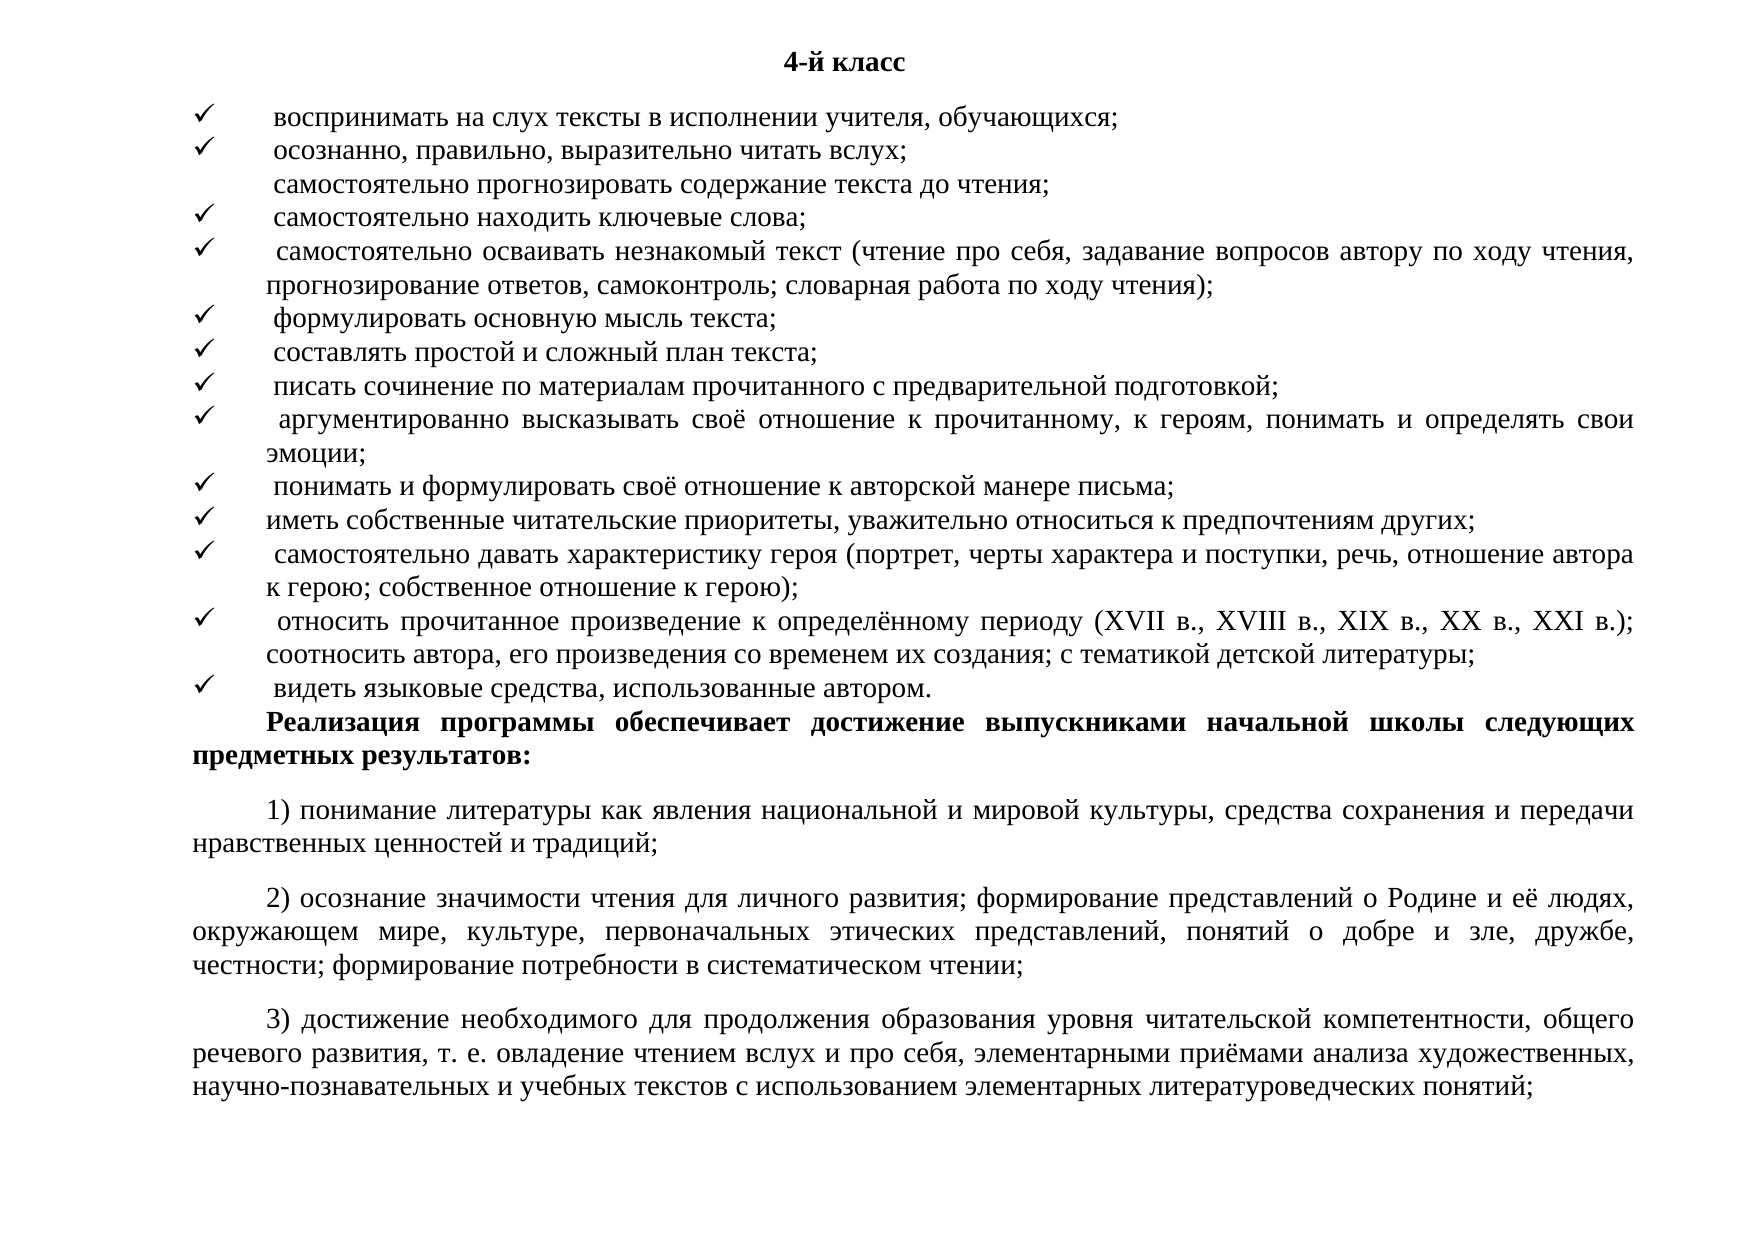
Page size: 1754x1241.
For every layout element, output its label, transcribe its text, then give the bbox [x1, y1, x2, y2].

text 4-й класс [192, 44, 1636, 78]
list относить прочитанное произведение к определённому периоду (XVII в., XVIII в., XIX в., XX в., XXI в.); соотносить автора, его произведения со временем их создания; с тематикой детской литературы; [192, 603, 1636, 670]
text Реализация программы обеспечивает достижение выпускниками начальной школы следующих предметных результатов: [192, 704, 1636, 771]
text 3) достижение необходимого для продолжения образования уровня читательской компетентности, общего речевого развития, т. е. овладение чтением вслух и про себя, элементарными приёмами анализа художественных, научно-познавательных и учебных текстов с использованием элементарных литературоведческих понятий; [192, 1001, 1636, 1102]
list самостоятельно давать характеристику героя (портрет, черты характера и поступки, речь, отношение автора к герою; собственное отношение к герою); [192, 536, 1636, 603]
text 1) понимание литературы как явления национальной и мировой культуры, средства сохранения и передачи нравственных ценностей и традиций; [192, 792, 1636, 859]
list писать сочинение по материалам прочитанного с предварительной подготовкой; [192, 368, 1636, 401]
list самостоятельно осваивать незнакомый текст (чтение про себя, задавание вопросов автору по ходу чтения, прогнозирование ответов, самоконтроль; словарная работа по ходу чтения); [192, 233, 1636, 300]
list иметь собственные читательские приоритеты, уважительно относиться к предпочтениям других; [192, 502, 1636, 536]
text самостоятельно прогнозировать содержание текста до чтения; [266, 166, 1636, 199]
list самостоятельно находить ключевые слова; [192, 199, 1636, 233]
list аргументированно высказывать своё отношение к прочитанному, к героям, понимать и определять свои эмоции; [192, 401, 1636, 468]
list понимать и формулировать своё отношение к авторской манере письма; [192, 468, 1636, 502]
list видеть языковые средства, использованные автором. [192, 670, 1636, 704]
list осознанно, правильно, выразительно читать вслух; [192, 132, 1636, 166]
list формулировать основную мысль текста; [192, 300, 1636, 334]
list составлять простой и сложный план текста; [192, 334, 1636, 368]
text 2) осознание значимости чтения для личного развития; формирование представлений о Родине и её людях, окружающем мире, культуре, первоначальных этических представлений, понятий о добре и зле, дружбе, честности; формирование потребности в систематическом чтении; [192, 880, 1636, 980]
list воспринимать на слух тексты в исполнении учителя, обучающихся; [192, 99, 1636, 132]
